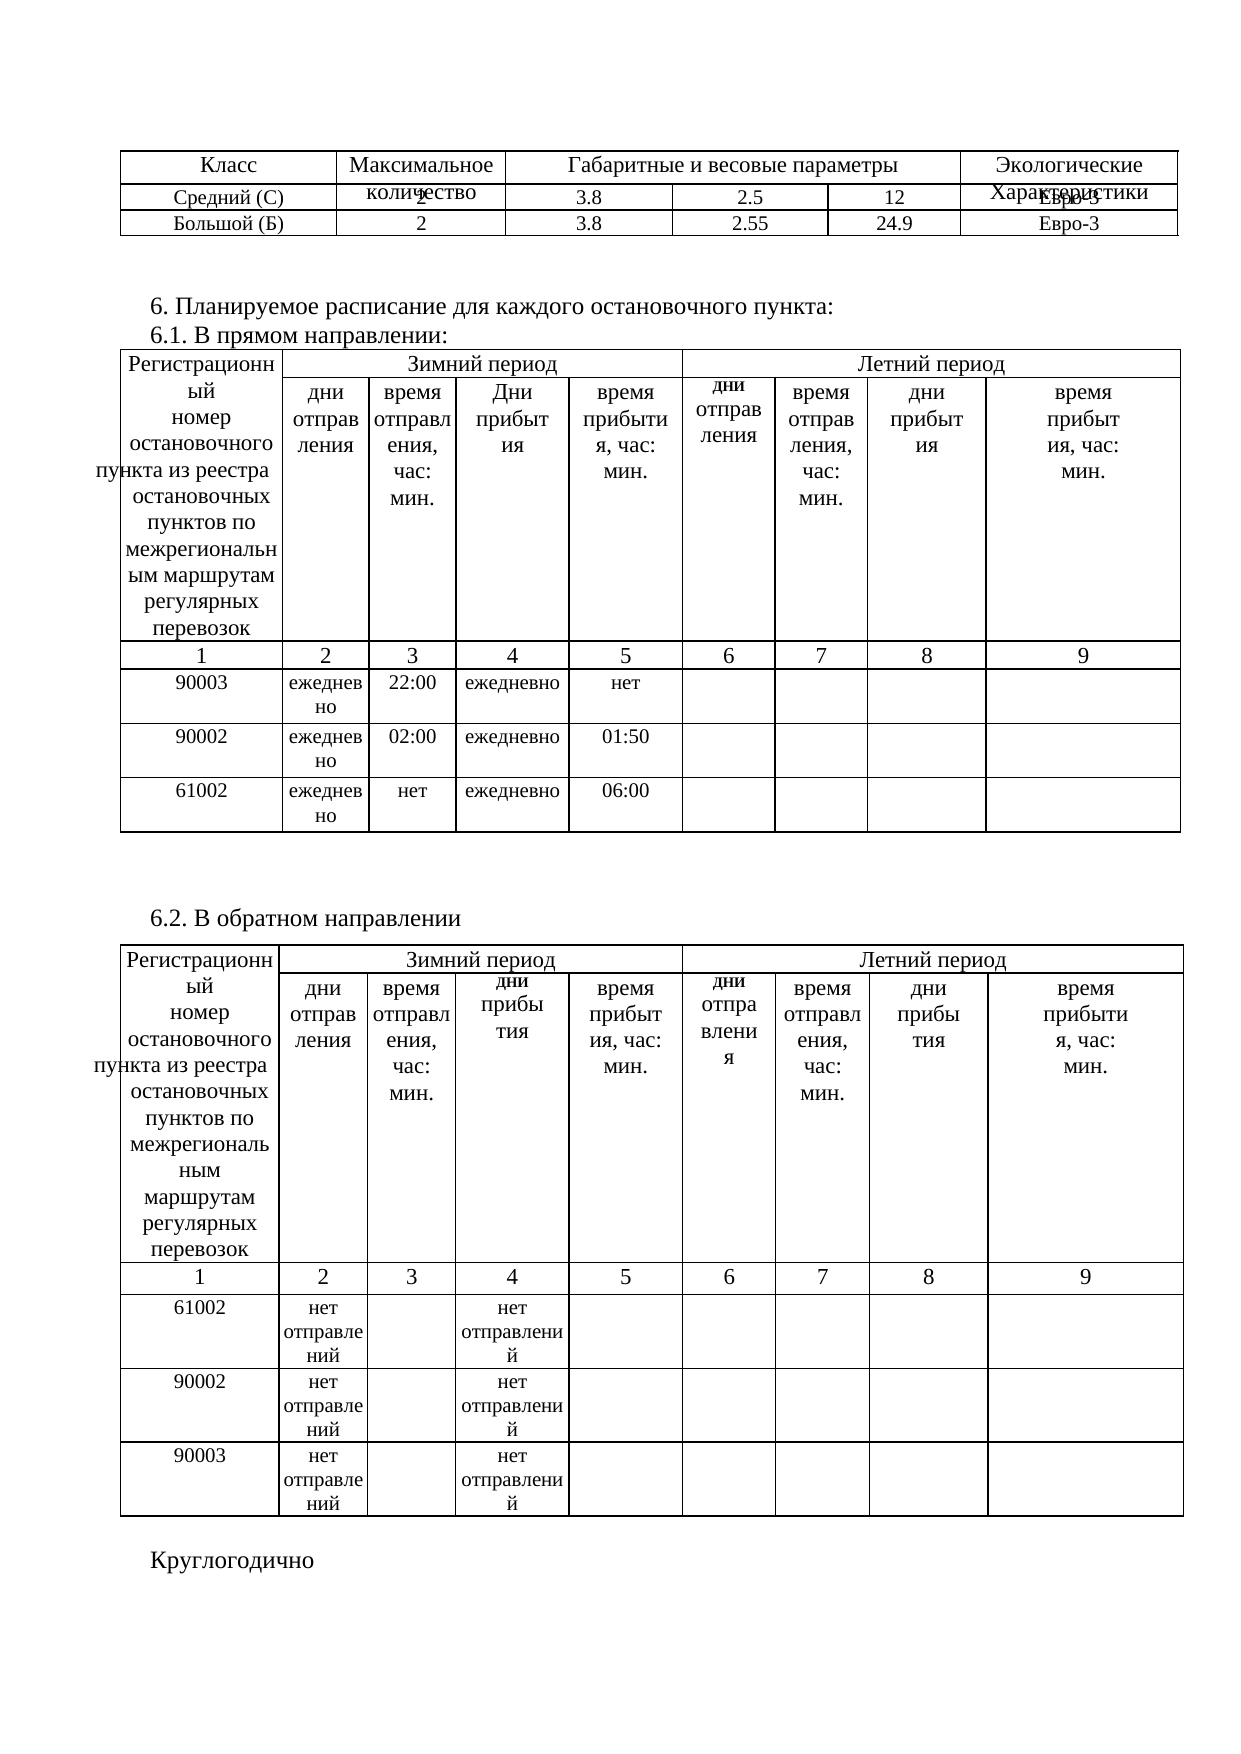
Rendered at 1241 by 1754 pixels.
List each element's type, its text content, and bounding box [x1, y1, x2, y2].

table_cell ежедневно [457, 670, 568, 722]
table_cell 6 [683, 642, 774, 668]
table_cell [368, 1443, 455, 1515]
table_cell [776, 670, 867, 722]
table_cell ежедневно [457, 724, 568, 777]
text 6.1. В прямом направлении: [150, 320, 1090, 349]
table_cell время прибыт ия, час: мин. [570, 974, 682, 1262]
table_cell 90002 [121, 724, 282, 777]
table_cell дни прибыт ия [868, 378, 985, 640]
table_header Экологические Характеристики [961, 152, 1177, 183]
table_cell 06:00 [570, 778, 682, 831]
table_cell 12 [829, 185, 960, 209]
table_cell 7 [776, 642, 867, 668]
table_cell ежедневно [283, 778, 368, 831]
table_cell 2 [337, 211, 505, 234]
table_cell Большой (Б) [121, 211, 336, 234]
table_cell [368, 1369, 455, 1441]
table_cell [776, 724, 867, 777]
table_cell [776, 778, 867, 831]
table_cell время отправл ения, час: мин. [776, 974, 869, 1262]
table_cell 61002 [121, 778, 282, 831]
table_cell дни отправ ления [280, 974, 367, 1262]
table_cell [776, 1295, 869, 1367]
table_cell 2.55 [673, 211, 827, 234]
table_cell [570, 1295, 682, 1367]
table_header Класс [121, 152, 336, 183]
table_cell нет отправлений [456, 1295, 568, 1367]
table_cell нет [570, 670, 682, 722]
table_cell [683, 778, 774, 831]
table_cell ДНИ отпра влени я [683, 974, 775, 1262]
table_cell [987, 670, 1180, 722]
table_cell 5 [570, 642, 682, 668]
table_cell нет отправлений [456, 1369, 568, 1441]
table_cell Средний (С) [121, 185, 336, 209]
table_cell 24.9 [829, 211, 960, 234]
table_cell нет отправлений [280, 1369, 367, 1441]
table_cell 3.8 [506, 211, 672, 234]
table_cell нет [370, 778, 455, 831]
table_cell [868, 724, 985, 777]
table_cell 4 [457, 642, 568, 668]
table_cell 61002 [121, 1295, 278, 1367]
table_header Летний период [683, 350, 1180, 377]
table_cell [868, 670, 985, 722]
table_cell время отправл ения, час: мин. [368, 974, 455, 1262]
table_cell нет отправлений [456, 1443, 568, 1515]
table_cell ежедневно [457, 778, 568, 831]
table_cell ежедневно [283, 670, 368, 722]
table_cell 4 [456, 1263, 568, 1294]
table_cell 5 [570, 1263, 682, 1294]
table_cell Евро-3 [961, 211, 1177, 234]
table_cell время прибыт ия, час: мин. [987, 378, 1180, 640]
table_cell время отправ ления, час: мин. [776, 378, 867, 640]
table_cell [870, 1369, 987, 1441]
table_header Летний период [683, 946, 1183, 972]
table_cell 3.8 [506, 185, 672, 209]
table_cell 90003 [121, 1443, 278, 1515]
table_header Максимальное количество [337, 152, 505, 183]
table_cell [989, 1295, 1183, 1367]
table_header Габаритные и весовые параметры [506, 152, 960, 183]
table_cell [870, 1443, 987, 1515]
table_cell ДНИ отправ ления [683, 378, 774, 640]
table_cell 2 [283, 642, 368, 668]
table_cell 01:50 [570, 724, 682, 777]
table_cell 2 [280, 1263, 367, 1294]
table_cell 8 [868, 642, 985, 668]
table_cell ДНИ прибы тия [456, 974, 568, 1262]
table_cell [683, 1443, 775, 1515]
table_header Зимний период [280, 946, 682, 972]
table_cell 2.5 [673, 185, 827, 209]
table_cell [570, 1443, 682, 1515]
table_cell время прибыти я, час: мин. [989, 974, 1183, 1262]
table_cell [683, 670, 774, 722]
table_cell ежедневно [283, 724, 368, 777]
table_cell 9 [989, 1263, 1183, 1294]
text 6.2. В обратном направлении [150, 903, 1090, 932]
table_cell [776, 1369, 869, 1441]
table_cell [870, 1295, 987, 1367]
table_cell [683, 1295, 775, 1367]
table_cell 22:00 [370, 670, 455, 722]
table_cell 7 [776, 1263, 869, 1294]
table_header Зимний период [283, 350, 682, 377]
table_cell Евро-3 [961, 185, 1177, 209]
table_cell 9 [987, 642, 1180, 668]
table_cell дни отправ ления [283, 378, 368, 640]
table_cell [989, 1443, 1183, 1515]
table_cell время отправл ения, час: мин. [370, 378, 455, 640]
table_cell дни прибы тия [870, 974, 987, 1262]
table_cell 6 [683, 1263, 775, 1294]
table_cell время прибыти я, час: мин. [570, 378, 682, 640]
table_cell нет отправлений [280, 1443, 367, 1515]
table_cell 3 [370, 642, 455, 668]
table_cell [989, 1369, 1183, 1441]
table_cell [570, 1369, 682, 1441]
table_cell 90002 [121, 1369, 278, 1441]
table_cell Дни прибыт ия [457, 378, 568, 640]
table_cell 1 [121, 642, 282, 668]
text 6. Планируемое расписание для каждого остановочного пункта: [150, 291, 1090, 320]
table_cell 1 [121, 1263, 278, 1294]
table_cell [683, 724, 774, 777]
table_header Регистрационный номер остановочного пункта из реестра остановочных пунктов по межрегиональным маршрутам регулярных перевозок [121, 946, 278, 1262]
table_cell [987, 724, 1180, 777]
table_cell 2 [337, 185, 505, 209]
table_cell [987, 778, 1180, 831]
table_header Регистрационный номер остановочного пункта из реестра остановочных пунктов по межрегиональным маршрутам регулярных перевозок [121, 350, 282, 640]
table_cell [368, 1295, 455, 1367]
table_cell [776, 1443, 869, 1515]
table_cell 02:00 [370, 724, 455, 777]
table_cell 90003 [121, 670, 282, 722]
table_cell [683, 1369, 775, 1441]
table_cell [868, 778, 985, 831]
table_cell 3 [368, 1263, 455, 1294]
text Круглогодично [150, 1545, 1090, 1574]
table_cell нет отправлений [280, 1295, 367, 1367]
table_cell 8 [870, 1263, 987, 1294]
